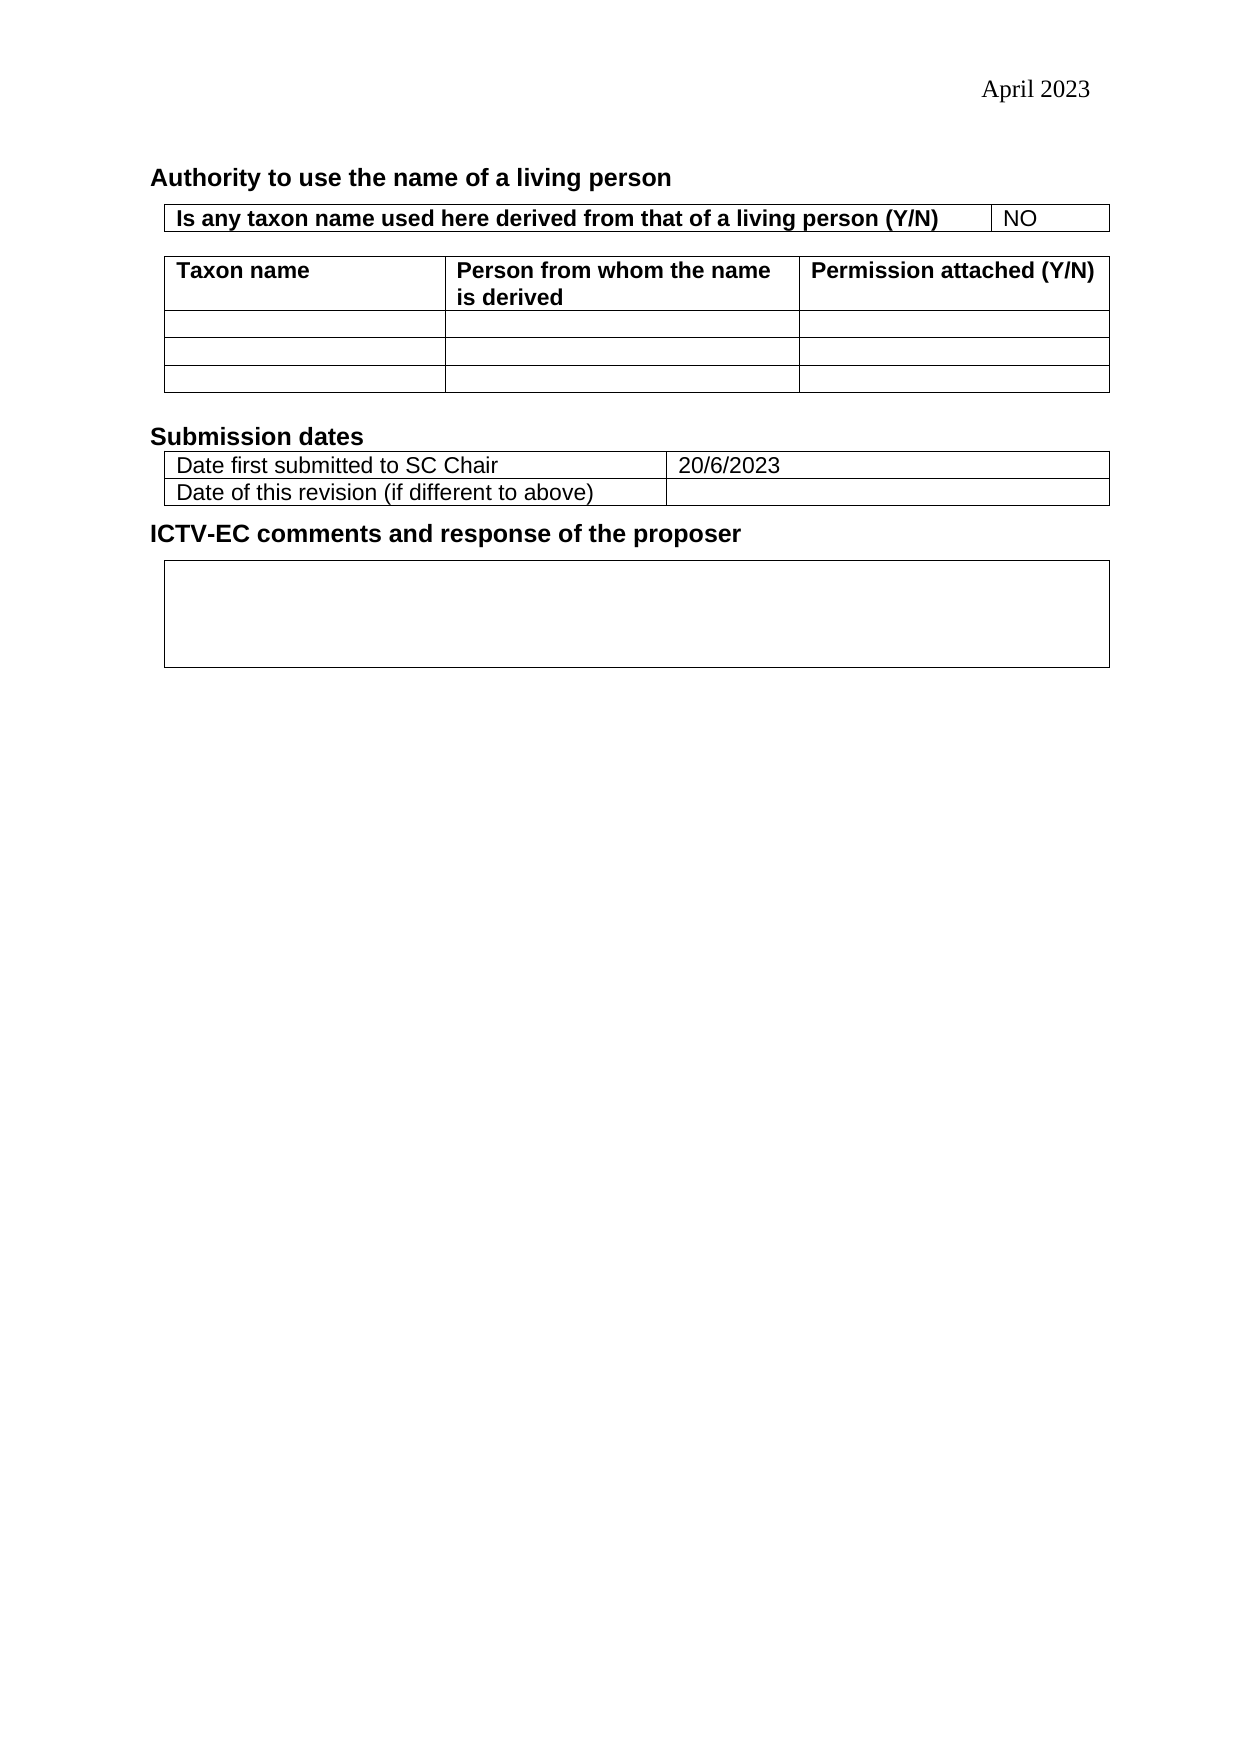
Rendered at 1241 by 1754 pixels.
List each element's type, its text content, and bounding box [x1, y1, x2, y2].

table_cell [446, 338, 799, 365]
table_header Permission attached (Y/N) [800, 257, 1109, 310]
table_cell [446, 311, 799, 337]
table_header [165, 561, 1109, 667]
table_header Is any taxon name used here derived from that of a living person (Y/N) [165, 205, 991, 231]
table_cell [165, 366, 445, 392]
text ICTV-EC comments and response of the proposer [150, 519, 1090, 548]
table_cell Date of this revision (if different to above) [165, 479, 666, 505]
table_header NO [992, 205, 1109, 231]
table_cell [667, 479, 1109, 505]
table_header Taxon name [165, 257, 445, 310]
table_cell [800, 311, 1109, 337]
table_header Date first submitted to SC Chair [165, 452, 666, 478]
table_cell [165, 338, 445, 365]
table_cell [165, 311, 445, 337]
table_header Person from whom the name is derived [446, 257, 799, 310]
table_cell [446, 366, 799, 392]
text Authority to use the name of a living person [150, 162, 1090, 191]
table_cell [800, 366, 1109, 392]
table_cell [800, 338, 1109, 365]
table_header 20/6/2023 [667, 452, 1109, 478]
text Submission dates [150, 422, 1090, 451]
